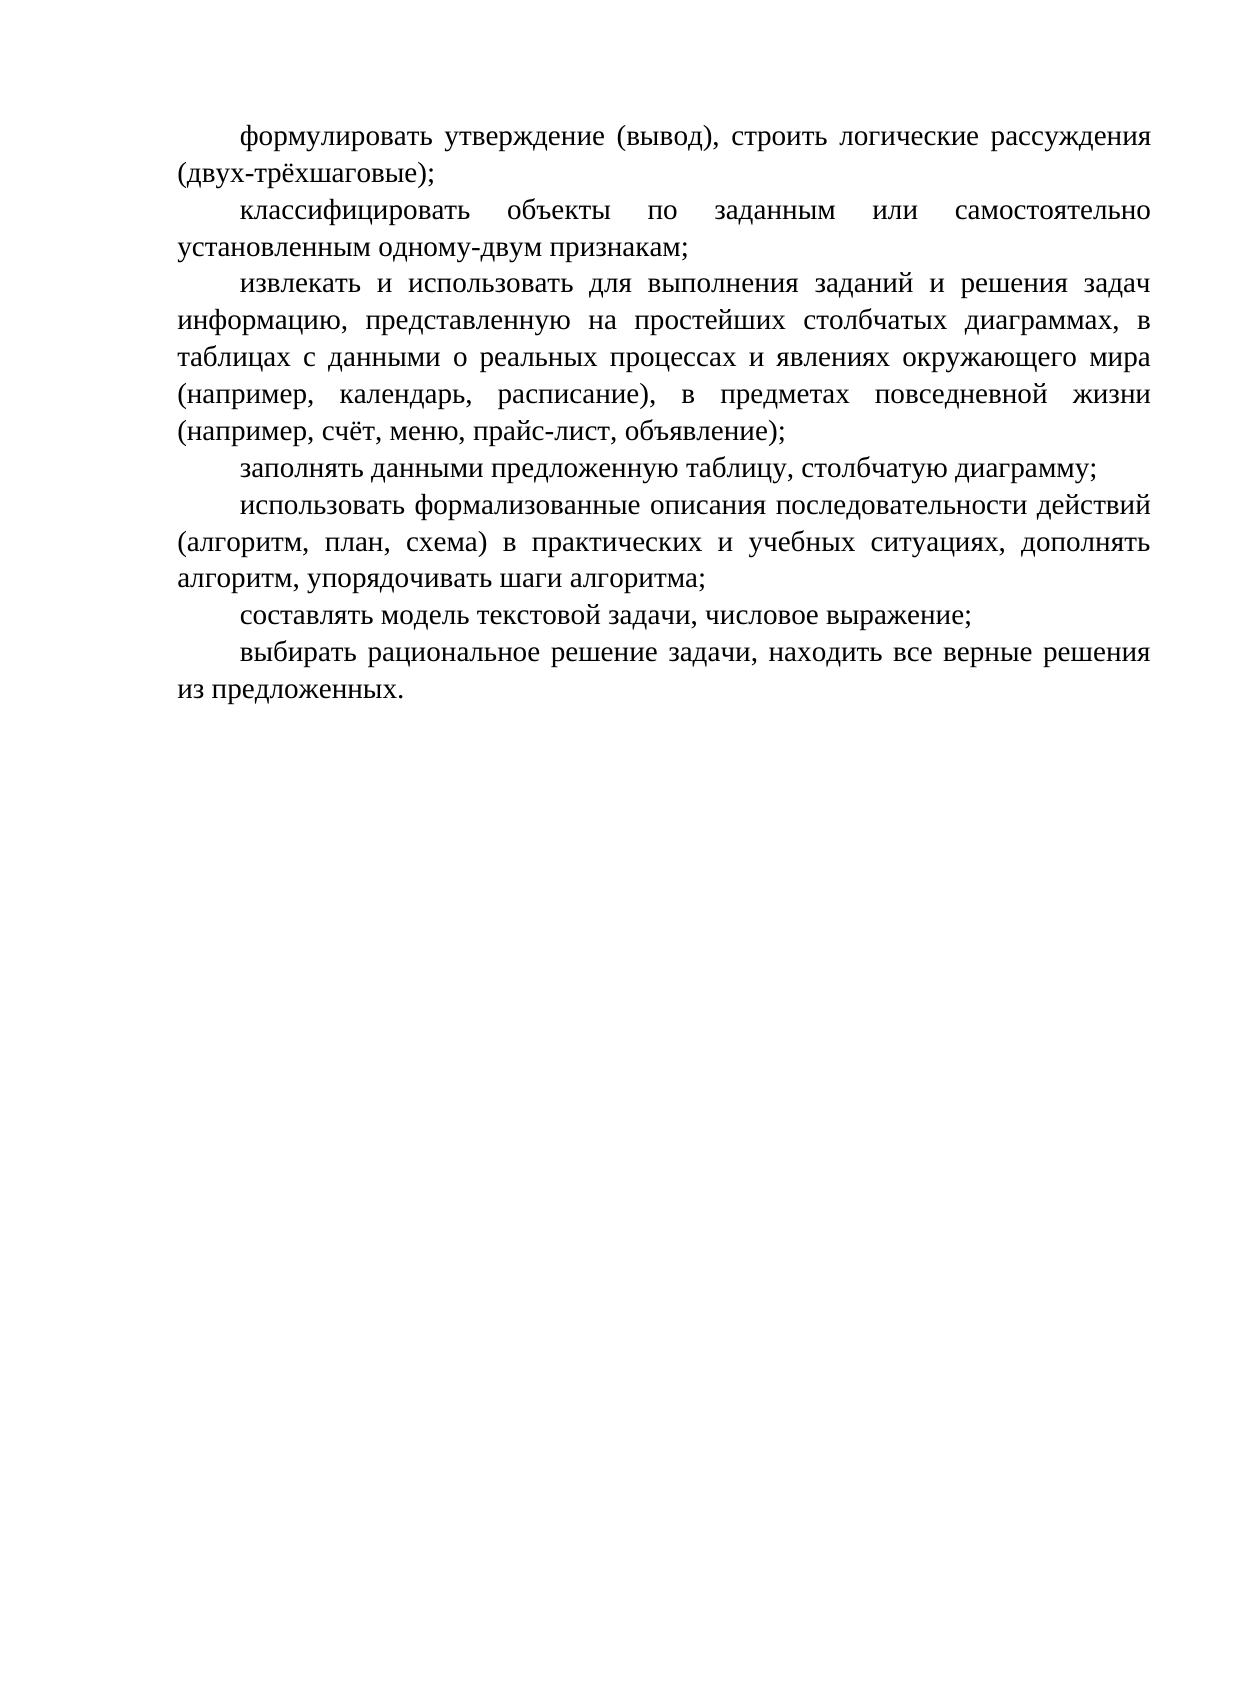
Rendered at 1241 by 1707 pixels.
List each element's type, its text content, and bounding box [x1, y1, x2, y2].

text классифицировать объекты по заданным или самостоятельно установленным одному-двум признакам; [177, 192, 1152, 262]
text формулировать утверждение (вывод), строить логические рассуждения (двух-трёхшаговые); [177, 118, 1152, 188]
text извлекать и использовать для выполнения заданий и решения задач информацию, представленную на простейших столбчатых диаграммах, в таблицах с данными о реальных процессах и явлениях окружающего мира (например, календарь, расписание), в предметах повседневной жизни (например, счёт, меню, прайс-лист, объявление); [177, 266, 1152, 447]
text заполнять данными предложенную таблицу, столбчатую диаграмму; [177, 450, 1152, 483]
text использовать формализованные описания последовательности действий (алгоритм, план, схема) в практических и учебных ситуациях, дополнять алгоритм, упорядочивать шаги алгоритма; [177, 487, 1152, 594]
text выбирать рациональное решение задачи, находить все верные решения из предложенных. [177, 634, 1152, 705]
text составлять модель текстовой задачи, числовое выражение; [177, 597, 1152, 631]
